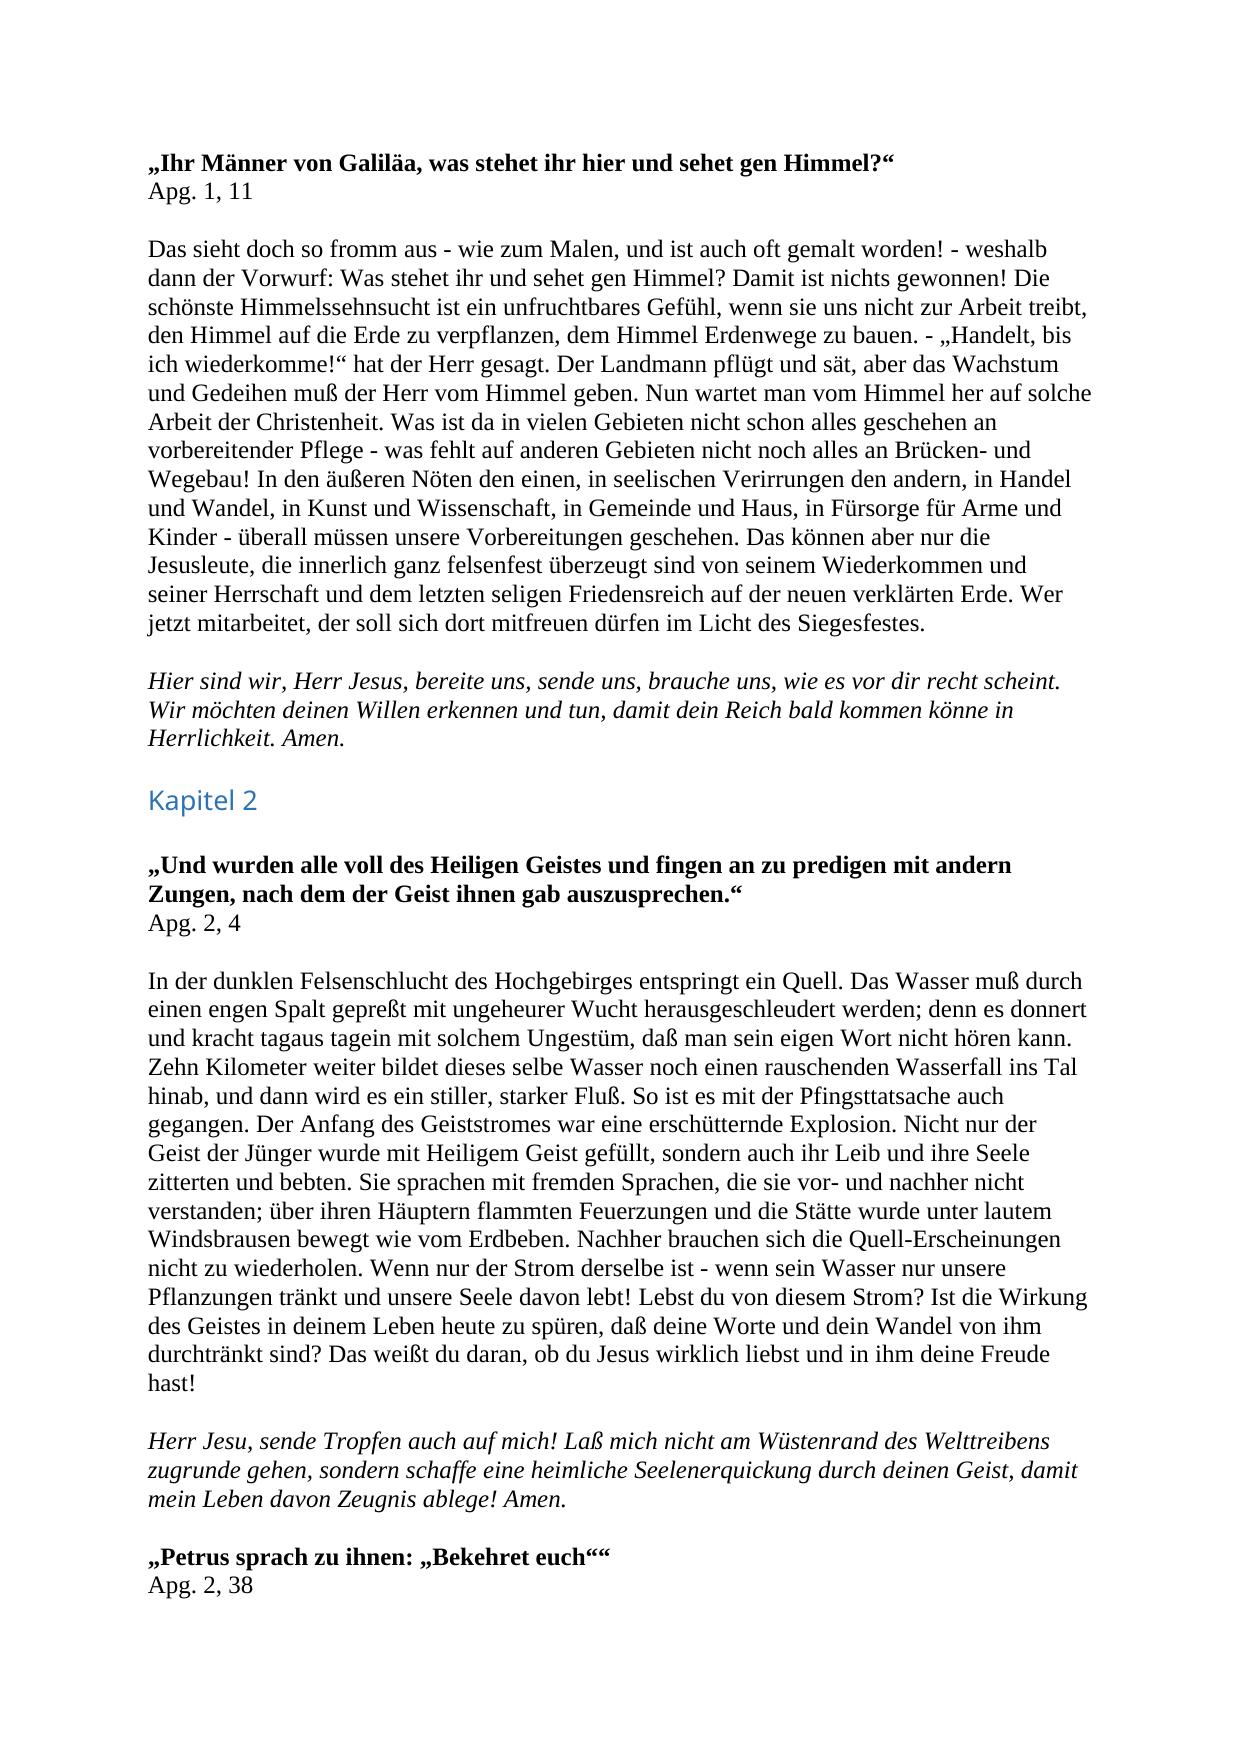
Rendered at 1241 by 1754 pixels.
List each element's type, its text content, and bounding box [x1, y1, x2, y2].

text In der dunklen Felsenschlucht des Hochgebirges entspringt ein Quell. Das Wasser muß durch einen engen Spalt gepreßt mit ungeheurer Wucht herausgeschleudert werden; denn es donnert und kracht tagaus tagein mit solchem Ungestüm, daß man sein eigen Wort nicht hören kann. Zehn Kilometer weiter bildet dieses selbe Wasser noch einen rauschenden Wasserfall ins Tal hinab, und dann wird es ein stiller, starker Fluß. So ist es mit der Pfingsttatsache auch gegangen. Der Anfang des Geiststromes war eine erschütternde Explosion. Nicht nur der Geist der Jünger wurde mit Heiligem Geist gefüllt, sondern auch ihr Leib und ihre Seele zitterten und bebten. Sie sprachen mit fremden Sprachen, die sie vor- und nachher nicht verstanden; über ihren Häuptern flammten Feuerzungen und die Stätte wurde unter lautem Windsbrausen bewegt wie vom Erdbeben. Nachher brauchen sich die Quell-Erscheinungen nicht zu wiederholen. Wenn nur der Strom derselbe ist - wenn sein Wasser nur unsere Pflanzungen tränkt und unsere Seele davon lebt! Lebst du von diesem Strom? Ist die Wirkung des Geistes in deinem Leben heute zu spüren, daß deine Worte und dein Wandel von ihm durchtränkt sind? Das weißt du daran, ob du Jesus wirklich liebst und in ihm deine Freude hast! [148, 966, 1093, 1397]
text Hier sind wir, Herr Jesus, bereite uns, sende uns, brauche uns, wie es vor dir recht scheint. Wir möchten deinen Willen erkennen und tun, damit dein Reich bald kommen könne in Herrlichkeit. Amen. [148, 666, 1093, 752]
text „Ihr Männer von Galiläa, was stehet ihr hier und sehet gen Himmel?“ Apg. 1, 11 [148, 148, 1093, 205]
subtitle Kapitel 2 [148, 781, 1093, 818]
text „Und wurden alle voll des Heiligen Geistes und fingen an zu predigen mit andern Zungen, nach dem der Geist ihnen gab auszusprechen.“ Apg. 2, 4 [148, 850, 1093, 937]
text Herr Jesu, sende Tropfen auch auf mich! Laß mich nicht am Wüstenrand des Welttreibens zugrunde gehen, sondern schaffe eine heimliche Seelenerquickung durch deinen Geist, damit mein Leben davon Zeugnis ablege! Amen. [148, 1426, 1093, 1512]
text Das sieht doch so fromm aus - wie zum Malen, und ist auch oft gemalt worden! - weshalb dann der Vorwurf: Was stehet ihr und sehet gen Himmel? Damit ist nichts gewonnen! Die schönste Himmelssehnsucht ist ein unfruchtbares Gefühl, wenn sie uns nicht zur Arbeit treibt, den Himmel auf die Erde zu verpflanzen, dem Himmel Erdenwege zu bauen. - „Handelt, bis ich wiederkomme!“ hat der Herr gesagt. Der Landmann pflügt und sät, aber das Wachstum und Gedeihen muß der Herr vom Himmel geben. Nun wartet man vom Himmel her auf solche Arbeit der Christenheit. Was ist da in vielen Gebieten nicht schon alles geschehen an vorbereitender Pflege - was fehlt auf anderen Gebieten nicht noch alles an Brücken- und Wegebau! In den äußeren Nöten den einen, in seelischen Verirrungen den andern, in Handel und Wandel, in Kunst und Wissenschaft, in Gemeinde und Haus, in Fürsorge für Arme und Kinder - überall müssen unsere Vorbereitungen geschehen. Das können aber nur die Jesusleute, die innerlich ganz felsenfest überzeugt sind von seinem Wiederkommen und seiner Herrschaft und dem letzten seligen Friedensreich auf der neuen verklärten Erde. Wer jetzt mitarbeitet, der soll sich dort mitfreuen dürfen im Licht des Siegesfestes. [148, 234, 1093, 637]
text „Petrus sprach zu ihnen: „Bekehret euch““ Apg. 2, 38 [148, 1542, 1093, 1599]
